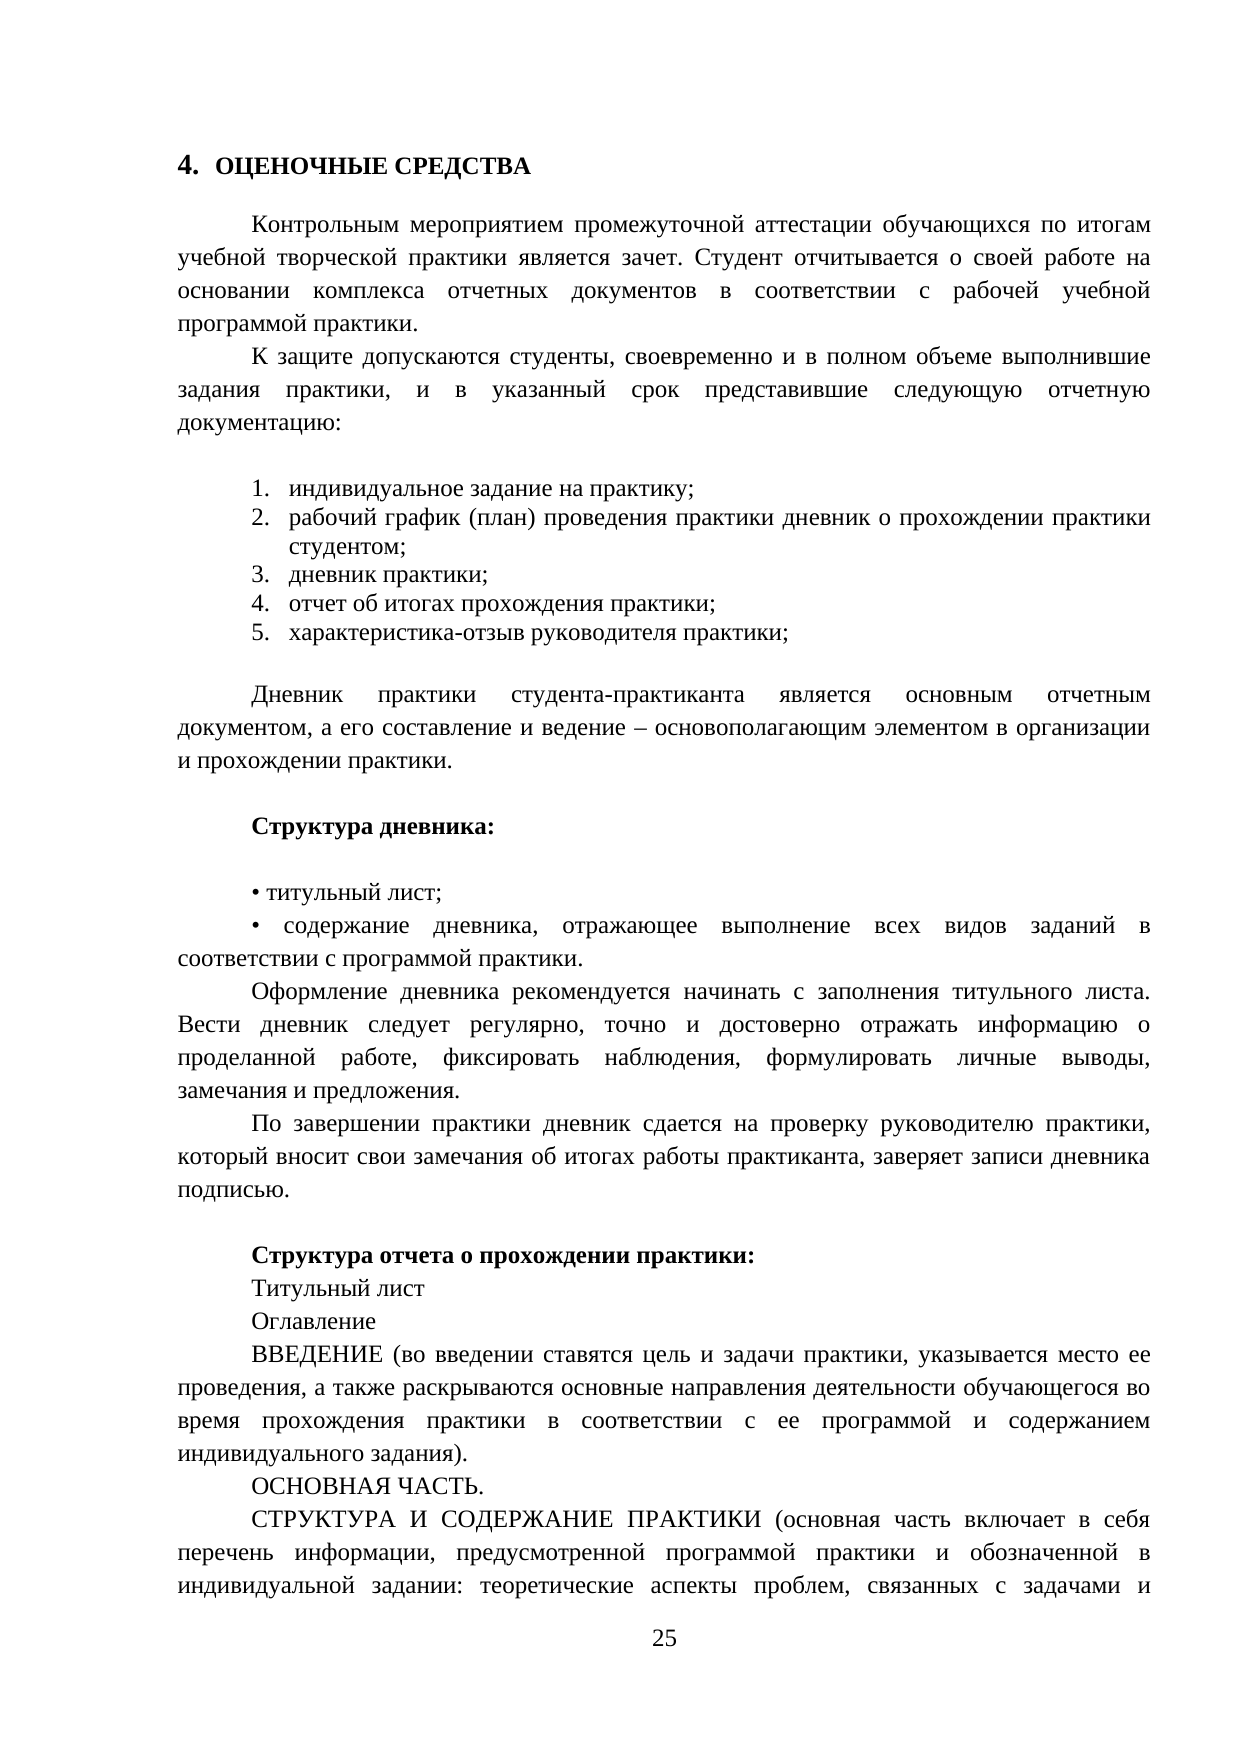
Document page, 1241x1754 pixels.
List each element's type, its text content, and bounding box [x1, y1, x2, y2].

text Дневник практики студента-практиканта является основным отчетным документом, а его составление и ведение – основополагающим элементом в организации и прохождении практики. [177, 679, 1152, 774]
text ОСНОВНАЯ ЧАСТЬ. [177, 1471, 1152, 1500]
text Титульный лист [177, 1273, 1152, 1302]
text • титульный лист; [177, 877, 1152, 906]
list дневник практики; [251, 559, 1152, 588]
text Структура дневника: [177, 811, 1152, 840]
text Оглавление [177, 1306, 1152, 1335]
text • содержание дневника, отражающее выполнение всех видов заданий в соответствии с программой практики. [177, 910, 1152, 972]
list характеристика-отзыв руководителя практики; [251, 617, 1152, 646]
text Контрольным мероприятием промежуточной аттестации обучающихся по итогам учебной творческой практики является зачет. Студент отчитывается о своей работе на основании комплекса отчетных документов в соответствии с рабочей учебной программой практики. [177, 209, 1152, 337]
text ВВЕДЕНИЕ (во введении ставятся цель и задачи практики, указывается место ее проведения, а также раскрываются основные направления деятельности обучающегося во время прохождения практики в соответствии с ее программой и содержанием индивидуального задания). [177, 1339, 1152, 1467]
list индивидуальное задание на практику; [251, 473, 1152, 502]
text К защите допускаются студенты, своевременно и в полном объеме выполнившие задания практики, и в указанный срок представившие следующую отчетную документацию: [177, 341, 1152, 436]
text Структура отчета о прохождении практики: [177, 1240, 1152, 1269]
list отчет об итогах прохождения практики; [251, 588, 1152, 617]
text Оформление дневника рекомендуется начинать с заполнения титульного листа. Вести дневник следует регулярно, точно и достоверно отражать информацию о проделанной работе, фиксировать наблюдения, формулировать личные выводы, замечания и предложения. [177, 976, 1152, 1104]
text По завершении практики дневник сдается на проверку руководителю практики, который вносит свои замечания об итогах работы практиканта, заверяет записи дневника подписью. [177, 1108, 1152, 1203]
list рабочий график (план) проведения практики дневник о прохождении практики студентом; [251, 502, 1152, 559]
subtitle ОЦЕНОЧНЫЕ СРЕДСТВА [177, 147, 1152, 180]
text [177, 1504, 1152, 1599]
